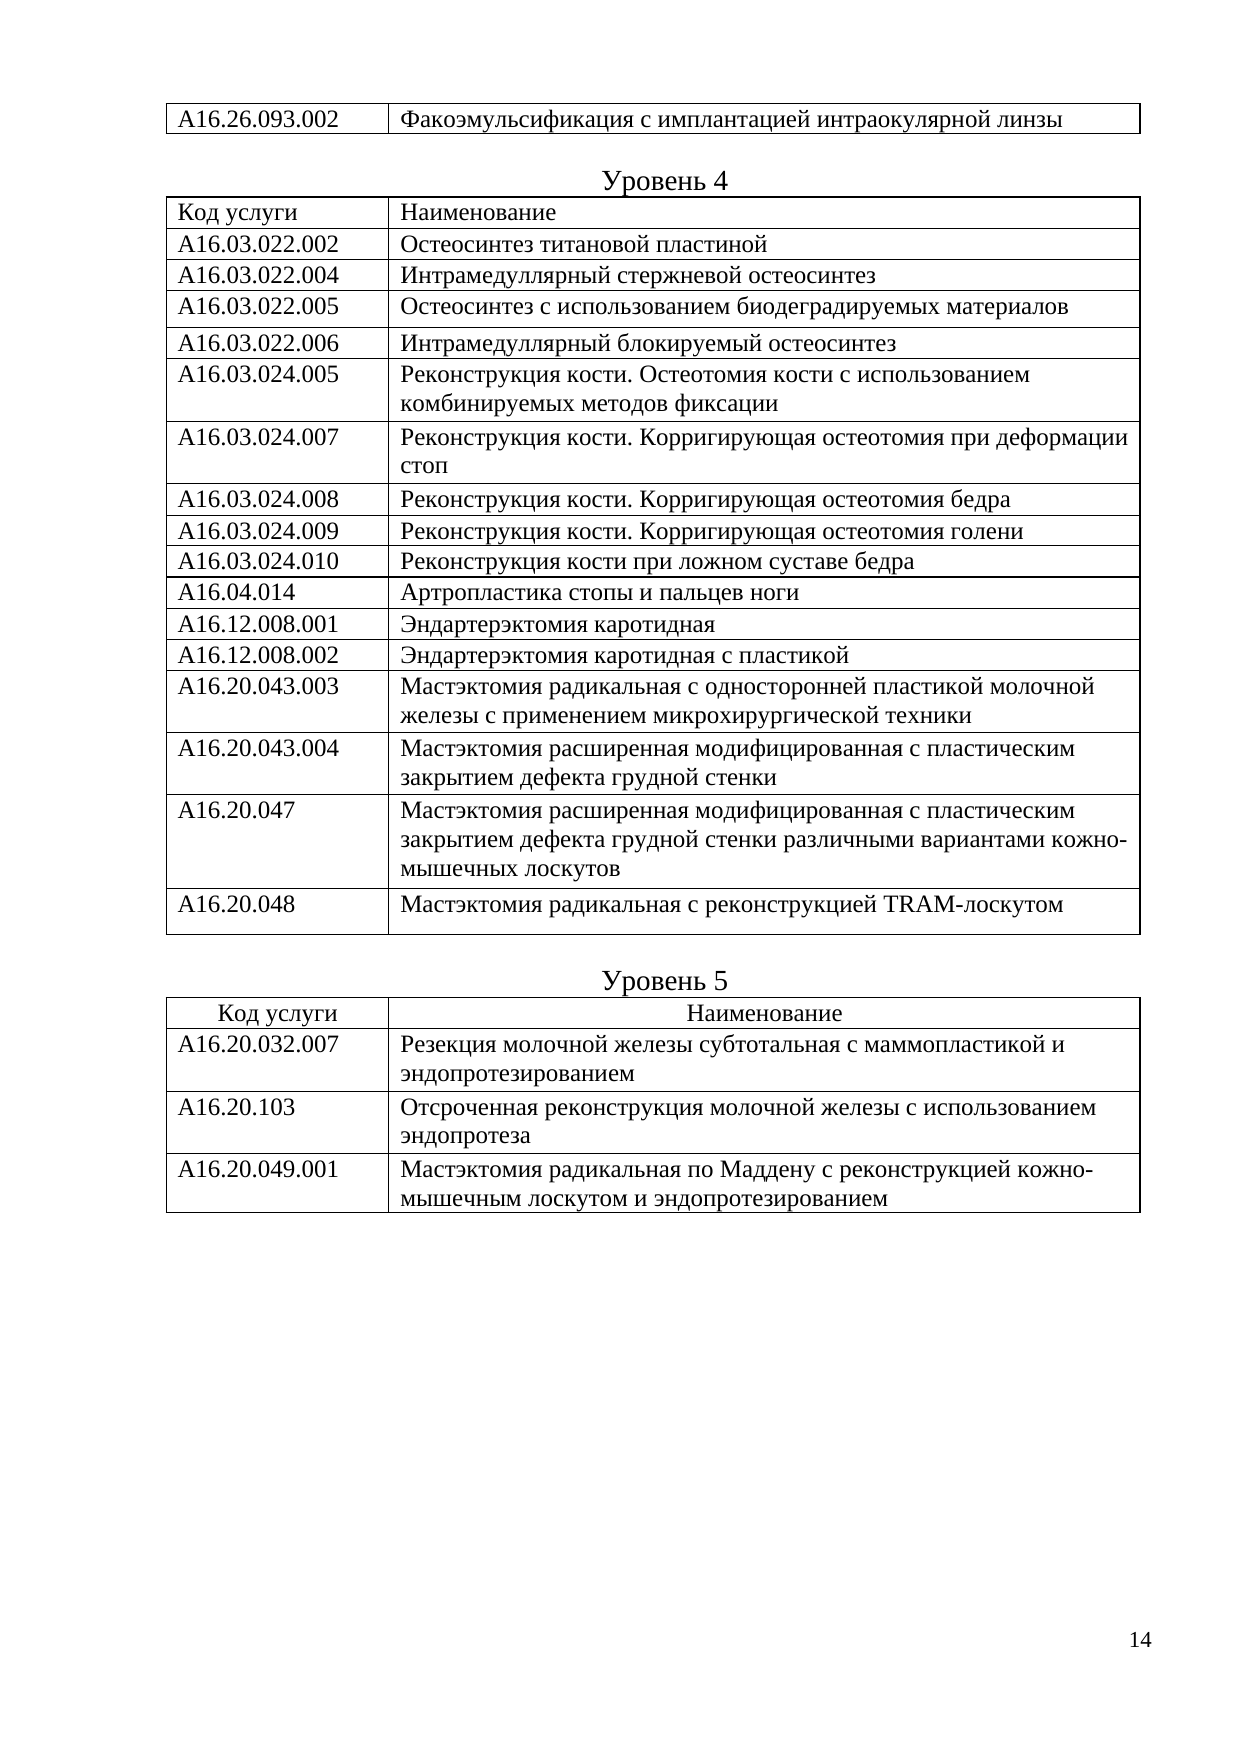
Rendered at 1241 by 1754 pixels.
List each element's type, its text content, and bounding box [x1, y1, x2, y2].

table_cell Остеосинтез титановой пластиной [389, 229, 1139, 259]
text Уровень 5 [177, 963, 1152, 997]
table_cell Эндартерэктомия каротидная [389, 609, 1139, 639]
table_cell Мастэктомия радикальная с односторонней пластикой молочной железы с применением микрохирургической техники [389, 671, 1139, 732]
table_cell A16.03.024.005 [167, 359, 388, 421]
table_cell Мастэктомия радикальная с реконструкцией TRAM-лоскутом [389, 889, 1139, 933]
table_cell A16.04.014 [167, 578, 388, 608]
table_cell Резекция молочной железы субтотальная с маммопластикой и эндопротезированием [389, 1029, 1139, 1091]
table_cell Реконструкция кости. Корригирующая остеотомия при деформации стоп [389, 422, 1139, 483]
table_cell Мастэктомия расширенная модифицированная с пластическим закрытием дефекта грудной стенки [389, 733, 1139, 794]
table_cell A16.03.024.009 [167, 516, 388, 545]
table_cell A16.03.024.007 [167, 422, 388, 483]
table_cell A16.03.024.010 [167, 546, 388, 576]
table_cell Мастэктомия расширенная модифицированная с пластическим закрытием дефекта грудной стенки различными вариантами кожно-мышечных лоскутов [389, 795, 1139, 888]
table_cell Интрамедуллярный стержневой остеосинтез [389, 260, 1139, 290]
table_cell A16.20.043.003 [167, 671, 388, 732]
table_cell Реконструкция кости. Корригирующая остеотомия голени [389, 516, 1139, 545]
table_cell Артропластика стопы и пальцев ноги [389, 578, 1139, 608]
table_cell A16.20.103 [167, 1092, 388, 1153]
table_cell Реконструкция кости. Остеотомия кости с использованием комбинируемых методов фиксации [389, 359, 1139, 421]
table_cell A16.03.022.006 [167, 328, 388, 358]
table_cell A16.03.024.008 [167, 484, 388, 515]
table_cell A16.20.049.001 [167, 1154, 388, 1212]
table_cell A16.20.032.007 [167, 1029, 388, 1091]
table_cell A16.03.022.004 [167, 260, 388, 290]
table_cell Отсроченная реконструкция молочной железы с использованием эндопротеза [389, 1092, 1139, 1153]
table_header Наименование [389, 998, 1139, 1028]
table_cell A16.12.008.001 [167, 609, 388, 639]
table_cell A16.26.093.002 [167, 104, 388, 133]
table_cell A16.03.022.002 [167, 229, 388, 259]
table_cell A16.20.047 [167, 795, 388, 888]
table_cell Реконструкция кости. Корригирующая остеотомия бедра [389, 484, 1139, 515]
table_cell A16.20.048 [167, 889, 388, 933]
table_cell Интрамедуллярный блокируемый остеосинтез [389, 328, 1139, 358]
table_cell Эндартерэктомия каротидная с пластикой [389, 640, 1139, 670]
table_header Код услуги [167, 998, 388, 1028]
table_cell A16.20.043.004 [167, 733, 388, 794]
table_header Наименование [389, 198, 1139, 228]
table_cell Реконструкция кости при ложном суставе бедра [389, 546, 1139, 576]
table_cell A16.03.022.005 [167, 291, 388, 327]
table_header Код услуги [167, 198, 388, 228]
table_cell A16.12.008.002 [167, 640, 388, 670]
table_cell Мастэктомия радикальная по Маддену с реконструкцией кожно-мышечным лоскутом и эндопротезированием [389, 1154, 1139, 1212]
table_cell Факоэмульсификация с имплантацией интраокулярной линзы [389, 104, 1139, 133]
table_cell Остеосинтез с использованием биодеградируемых материалов [389, 291, 1139, 327]
text Уровень 4 [177, 163, 1152, 196]
